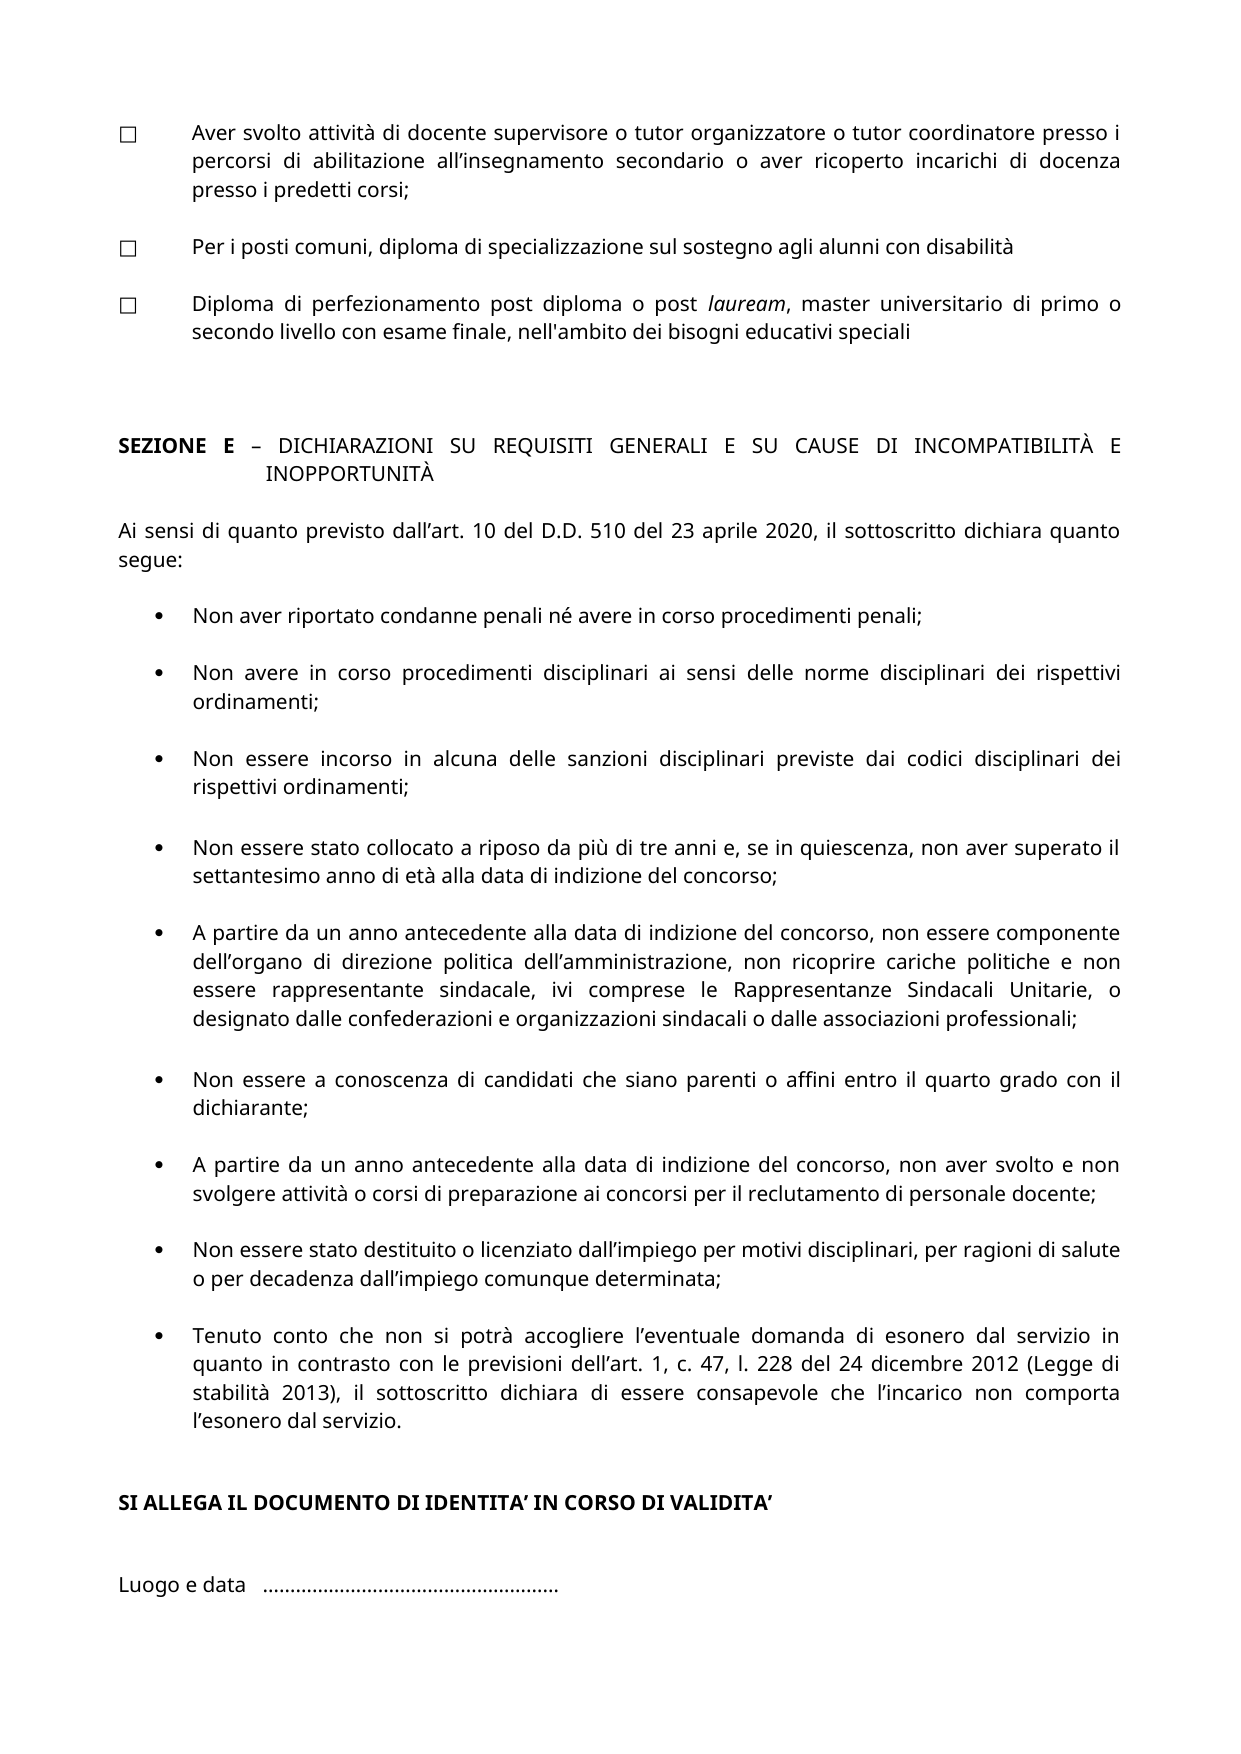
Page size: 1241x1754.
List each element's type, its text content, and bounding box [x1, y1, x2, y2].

text Luogo e data ……………………………………………… [118, 1570, 1122, 1598]
text □ Diploma di perfezionamento post diploma o post lauream, master universitario di primo o secondo livello con esame finale, nell'ambito dei bisogni educativi speciali [118, 289, 1122, 346]
list A partire da un anno antecedente alla data di indizione del concorso, non aver svolto e non svolgere attività o corsi di preparazione ai concorsi per il reclutamento di personale docente; [155, 1150, 1122, 1207]
list Non avere in corso procedimenti disciplinari ai sensi delle norme disciplinari dei rispettivi ordinamenti; [155, 658, 1122, 715]
text □ Per i posti comuni, diploma di specializzazione sul sostegno agli alunni con disabilità [118, 232, 1122, 260]
list A partire da un anno antecedente alla data di indizione del concorso, non essere componente dell’organo di direzione politica dell’amministrazione, non ricoprire cariche politiche e non essere rappresentante sindacale, ivi comprese le Rappresentanze Sindacali Unitarie, o designato dalle confederazioni e organizzazioni sindacali o dalle associazioni professionali; [155, 918, 1122, 1032]
text □ Aver svolto attività di docente supervisore o tutor organizzatore o tutor coordinatore presso i percorsi di abilitazione all’insegnamento secondario o aver ricoperto incarichi di docenza presso i predetti corsi; [118, 118, 1122, 203]
list Non essere stato collocato a riposo da più di tre anni e, se in quiescenza, non aver superato il settantesimo anno di età alla data di indizione del concorso; [155, 833, 1122, 890]
list Non aver riportato condanne penali né avere in corso procedimenti penali; [155, 602, 1122, 630]
text SEZIONE E – DICHIARAZIONI SU REQUISITI GENERALI E SU CAUSE DI INCOMPATIBILITÀ E INOPPORTUNITÀ [118, 431, 1122, 488]
list Non essere stato destituito o licenziato dall’impiego per motivi disciplinari, per ragioni di salute o per decadenza dall’impiego comunque determinata; [155, 1236, 1122, 1292]
list Non essere a conoscenza di candidati che siano parenti o affini entro il quarto grado con il dichiarante; [155, 1065, 1122, 1122]
text SI ALLEGA IL DOCUMENTO DI IDENTITA’ IN CORSO DI VALIDITA’ [118, 1488, 1122, 1516]
text Ai sensi di quanto previsto dall’art. 10 del D.D. 510 del 23 aprile 2020, il sottoscritto dichiara quanto segue: [118, 516, 1122, 573]
list Non essere incorso in alcuna delle sanzioni disciplinari previste dai codici disciplinari dei rispettivi ordinamenti; [155, 744, 1122, 801]
list Tenuto conto che non si potrà accogliere l’eventuale domanda di esonero dal servizio in quanto in contrasto con le previsioni dell’art. 1, c. 47, l. 228 del 24 dicembre 2012 (Legge di stabilità 2013), il sottoscritto dichiara di essere consapevole che l’incarico non comporta l’esonero dal servizio. [155, 1321, 1122, 1434]
